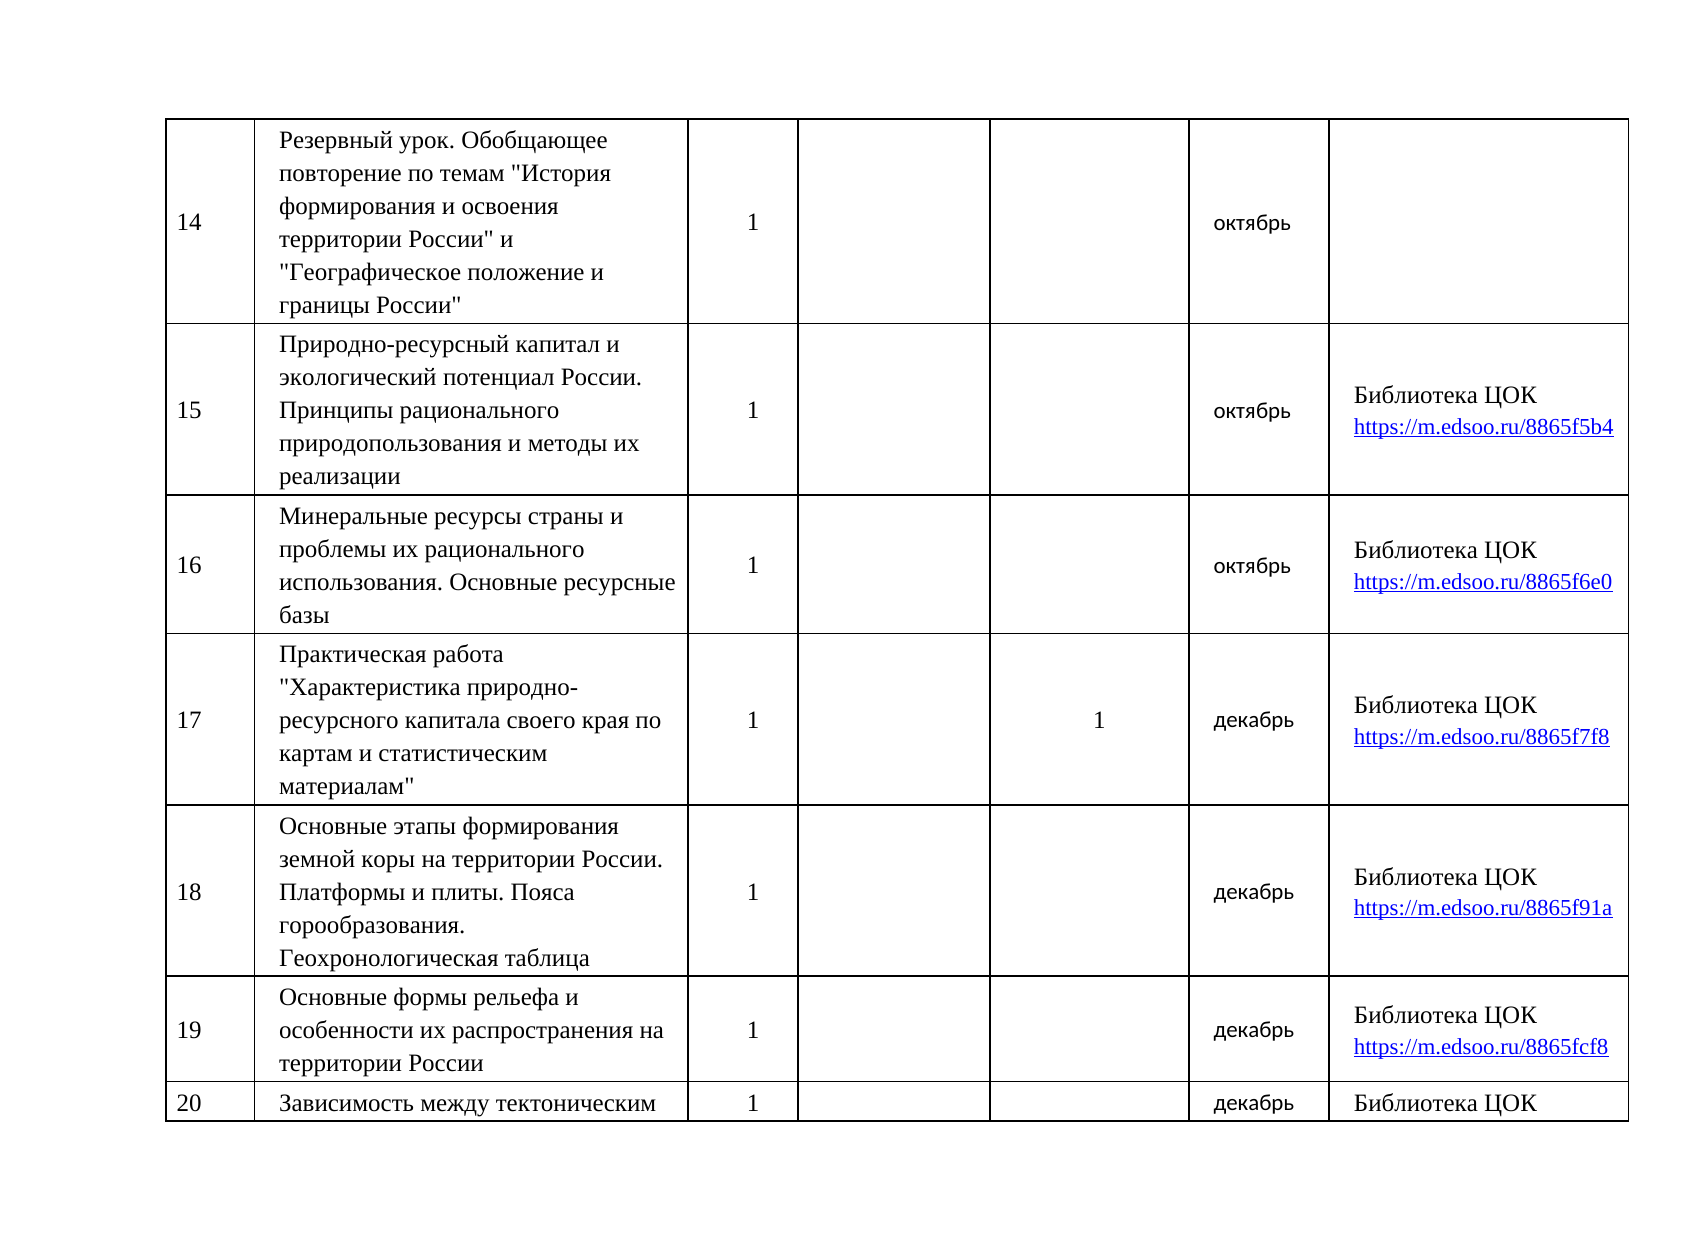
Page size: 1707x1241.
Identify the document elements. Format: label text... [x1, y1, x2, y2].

table_cell Библиотека ЦОК https://m.edsoo.ru/8865f91a [1330, 806, 1628, 975]
table_cell [991, 120, 1188, 323]
table_cell 16 [167, 496, 254, 632]
table_cell 1 [689, 324, 797, 494]
table_cell декабрь [1190, 1082, 1328, 1120]
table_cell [1330, 1082, 1628, 1120]
table_cell [991, 496, 1188, 632]
table_cell 19 [167, 977, 254, 1081]
table_cell Основные этапы формирования земной коры на территории России. Платформы и плиты. Пояса горообразования. Геохронологическая таблица [255, 806, 687, 975]
table_cell 1 [689, 120, 797, 323]
table_cell Практическая работа "Характеристика природно-ресурсного капитала своего края по картам и статистическим материалам" [255, 634, 687, 804]
table_cell [1330, 120, 1628, 323]
table_cell [799, 1082, 989, 1120]
table_cell Резервный урок. Обобщающее повторение по темам "История формирования и освоения территории России" и "Географическое положение и границы России" [255, 120, 687, 323]
table_cell декабрь [1190, 634, 1328, 804]
table_cell [799, 120, 989, 323]
table_cell [799, 806, 989, 975]
table_cell 1 [689, 496, 797, 632]
table_cell Библиотека ЦОК https://m.edsoo.ru/8865f5b4 [1330, 324, 1628, 494]
table_cell Библиотека ЦОК https://m.edsoo.ru/8865f6e0 [1330, 496, 1628, 632]
table_cell Минеральные ресурсы страны и проблемы их рационального использования. Основные ресурсные базы [255, 496, 687, 632]
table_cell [255, 1082, 687, 1120]
table_cell 1 [689, 634, 797, 804]
table_cell 20 [167, 1082, 254, 1120]
table_cell октябрь [1190, 120, 1328, 323]
table_cell 17 [167, 634, 254, 804]
table_cell 1 [689, 1082, 797, 1120]
table_cell Основные формы рельефа и особенности их распространения на территории России [255, 977, 687, 1081]
table_cell 1 [991, 634, 1188, 804]
table_cell [991, 324, 1188, 494]
table_cell октябрь [1190, 496, 1328, 632]
table_cell октябрь [1190, 324, 1328, 494]
table_cell декабрь [1190, 806, 1328, 975]
table_cell Библиотека ЦОК https://m.edsoo.ru/8865fcf8 [1330, 977, 1628, 1081]
table_cell 15 [167, 324, 254, 494]
table_cell 1 [689, 977, 797, 1081]
table_cell 1 [689, 806, 797, 975]
table_cell 18 [167, 806, 254, 975]
table_cell [799, 324, 989, 494]
table_cell [991, 1082, 1188, 1120]
table_cell [991, 977, 1188, 1081]
table_cell [799, 496, 989, 632]
table_cell Природно-ресурсный капитал и экологический потенциал России. Принципы рационального природопользования и методы их реализации [255, 324, 687, 494]
table_cell [991, 806, 1188, 975]
table_cell 14 [167, 120, 254, 323]
table_cell [799, 634, 989, 804]
table_cell Библиотека ЦОК https://m.edsoo.ru/8865f7f8 [1330, 634, 1628, 804]
table_cell [799, 977, 989, 1081]
table_cell декабрь [1190, 977, 1328, 1081]
